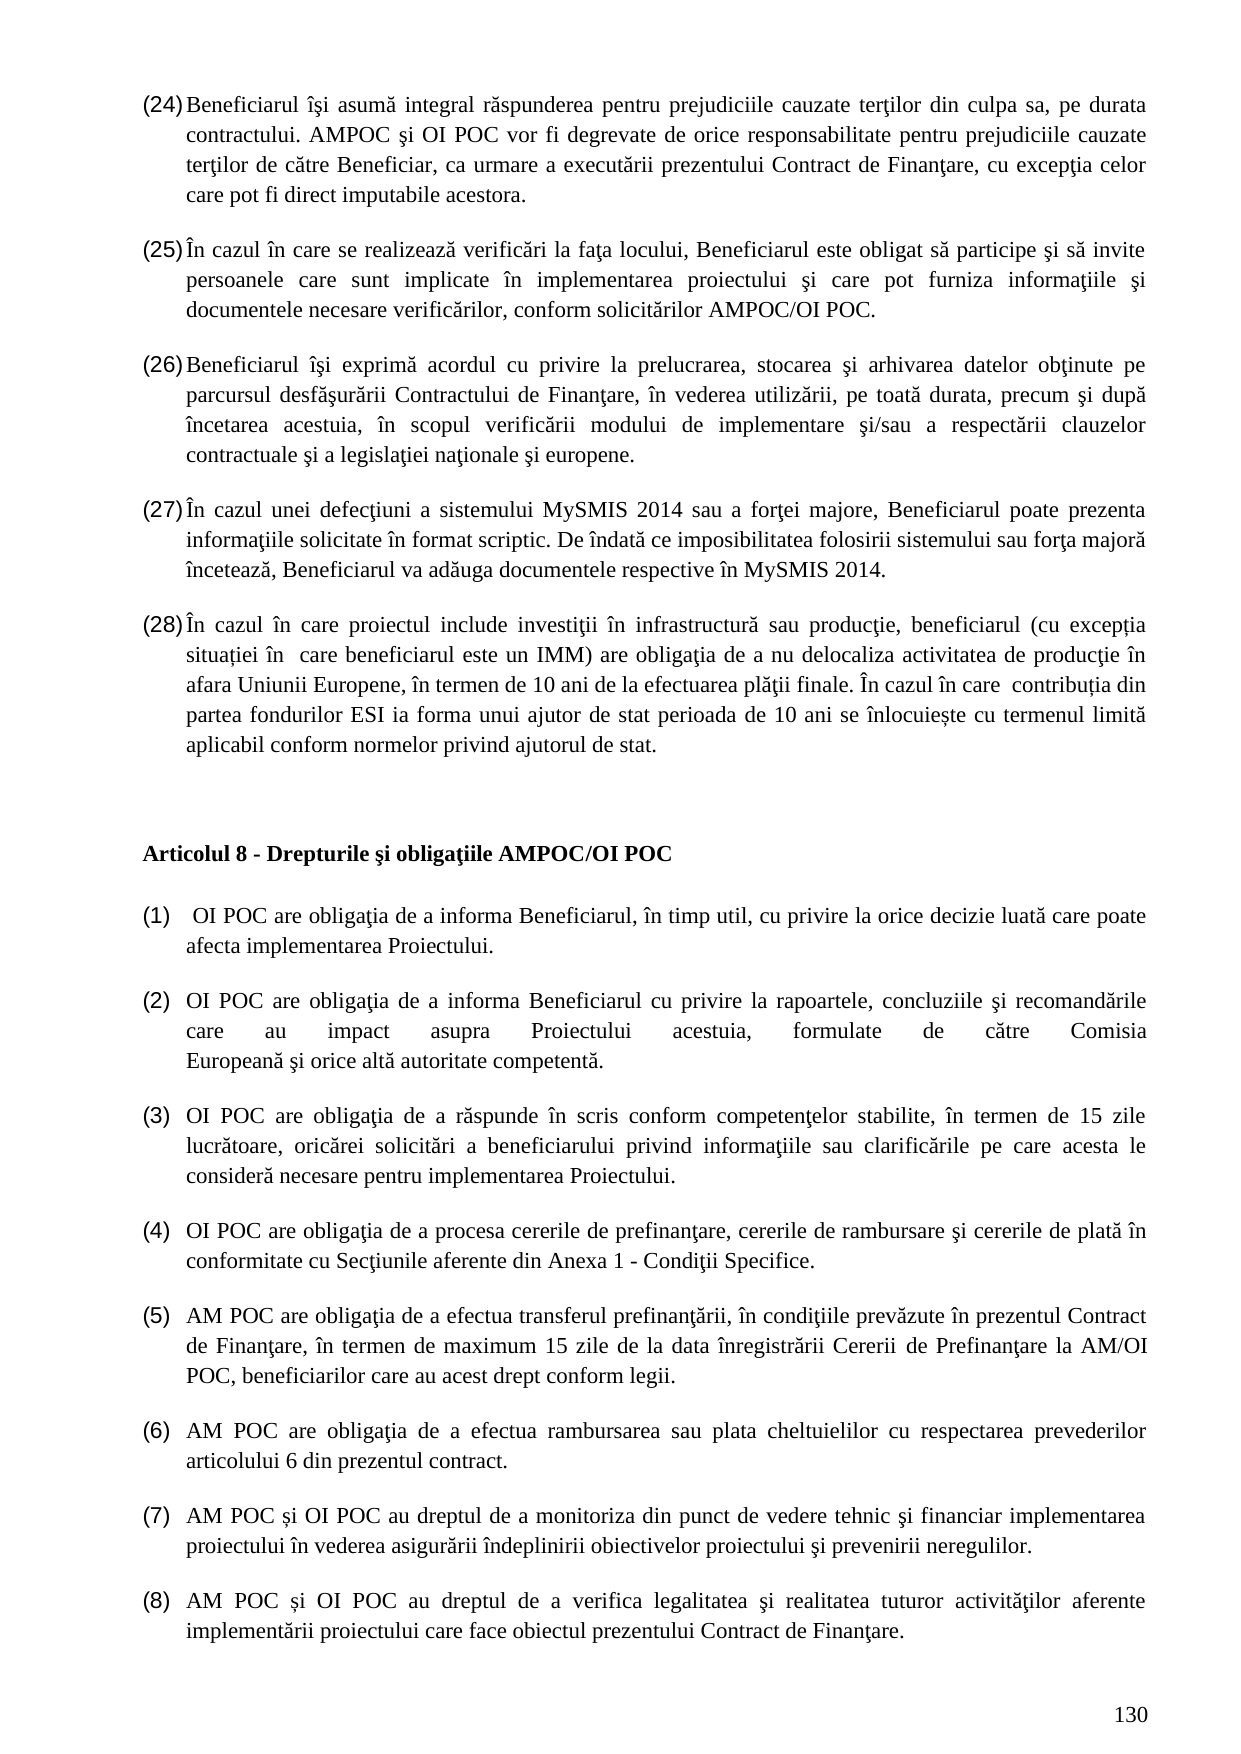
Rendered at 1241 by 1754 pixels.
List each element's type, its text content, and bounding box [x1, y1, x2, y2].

list Beneficiarul îşi exprimă acordul cu privire la prelucrarea, stocarea şi arhivarea datelor obţinute pe parcursul desfăşurării Contractului de Finanţare, în vederea utilizării, pe toată durata, precum şi după încetarea acestuia, în scopul verificării modului de implementare şi/sau a respectării clauzelor contractuale şi a legislaţiei naţionale şi europene. [142, 349, 1148, 469]
list În cazul unei defecţiuni a sistemului MySMIS 2014 sau a forţei majore, Beneficiarul poate prezenta informaţiile solicitate în format scriptic. De îndată ce imposibilitatea folosirii sistemului sau forţa majoră încetează, Beneficiarul va adăuga documentele respective în MySMIS 2014. [142, 494, 1148, 584]
list AM POC și OI POC au dreptul de a verifica legalitatea şi realitatea tuturor activităţilor aferente implementării proiectului care face obiectul prezentului Contract de Finanţare. [142, 1584, 1148, 1644]
list OI POC are obligaţia de a procesa cererile de prefinanţare, cererile de rambursare şi cererile de plată în conformitate cu Secţiunile aferente din Anexa 1 - Condiţii Specifice. [142, 1214, 1148, 1274]
list În cazul în care proiectul include investiţii în infrastructură sau producţie, beneficiarul (cu excepția situației în care beneficiarul este un IMM) are obligaţia de a nu delocaliza activitatea de producţie în afara Uniunii Europene, în termen de 10 ani de la efectuarea plăţii finale. În cazul în care contribuția din partea fondurilor ESI ia forma unui ajutor de stat perioada de 10 ani se înlocuiește cu termenul limită aplicabil conform normelor privind ajutorul de stat. [142, 609, 1148, 759]
list În cazul în care se realizează verificări la faţa locului, Beneficiarul este obligat să participe şi să invite persoanele care sunt implicate în implementarea proiectului şi care pot furniza informaţiile şi documentele necesare verificărilor, conform solicitărilor AMPOC/OI POC. [142, 234, 1148, 324]
list AM POC și OI POC au dreptul de a monitoriza din punct de vedere tehnic şi financiar implementarea proiectului în vederea asigurării îndeplinirii obiectivelor proiectului şi prevenirii neregulilor. [142, 1499, 1148, 1559]
list OI POC are obligaţia de a informa Beneficiarul, în timp util, cu privire la orice decizie luată care poate afecta implementarea Proiectului. [142, 899, 1148, 959]
list AM POC are obligaţia de a efectua transferul prefinanţării, în condiţiile prevăzute în prezentul Contract de Finanţare, în termen de maximum 15 zile de la data înregistrării Cererii de Prefinanţare la AM/OI POC, beneficiarilor care au acest drept conform legii. [142, 1299, 1148, 1389]
text Articolul 8 - Drepturile şi obligaţiile AMPOC/OI POC [142, 840, 1148, 866]
list AM POC are obligaţia de a efectua rambursarea sau plata cheltuielilor cu respectarea prevederilor articolului 6 din prezentul contract. [142, 1414, 1148, 1474]
list OI POC are obligaţia de a informa Beneficiarul cu privire la rapoartele, concluziile şi recomandările care au impact asupra Proiectului acestuia, formulate de către Comisia Europeană şi orice altă autoritate competentă. [142, 984, 1148, 1074]
list OI POC are obligaţia de a răspunde în scris conform competenţelor stabilite, în termen de 15 zile lucrătoare, oricărei solicitări a beneficiarului privind informaţiile sau clarificările pe care acesta le consideră necesare pentru implementarea Proiectului. [142, 1099, 1148, 1189]
list Beneficiarul îşi asumă integral răspunderea pentru prejudiciile cauzate terţilor din culpa sa, pe durata contractului. AMPOC şi OI POC vor fi degrevate de orice responsabilitate pentru prejudiciile cauzate terţilor de către Beneficiar, ca urmare a executării prezentului Contract de Finanţare, cu excepţia celor care pot fi direct imputabile acestora. [142, 89, 1148, 209]
